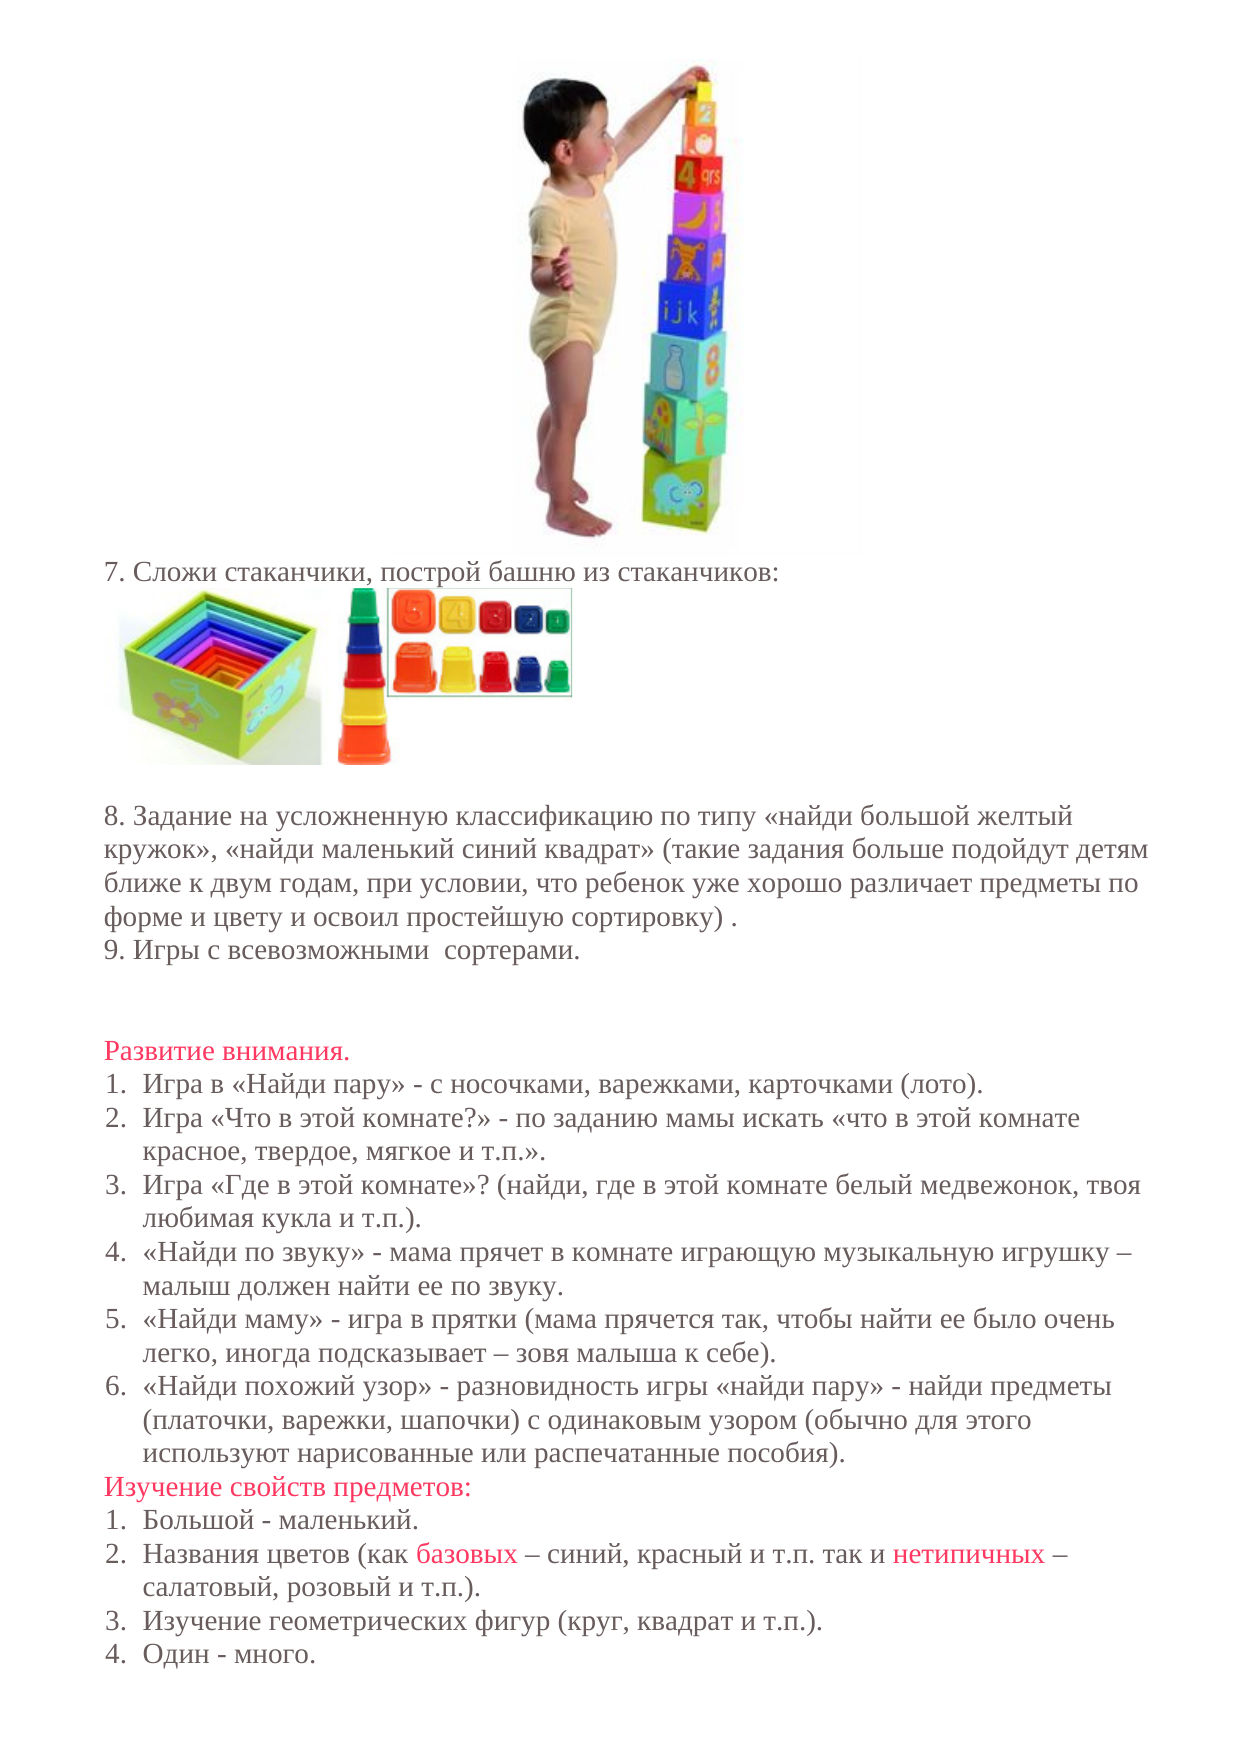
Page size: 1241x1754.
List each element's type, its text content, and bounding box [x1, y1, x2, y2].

text 7. Сложи стаканчики, построй башню из стаканчиков: [103, 554, 1152, 588]
list Один - много. [105, 1637, 1152, 1670]
text 8. Задание на усложненную классификацию по типу «найди большой желтый кружок», «найди маленький синий квадрат» (такие задания больше подойдут детям ближе к двум годам, при условии, что ребенок уже хорошо различает предметы по форме и цвету и освоил простейшую сортировку) . 9. Игры с всевозможными сортерами. [103, 764, 1152, 966]
list Названия цветов (как базовых – синий, красный и т.п. так и нетипичных – салатовый, розовый и т.п.). [105, 1536, 1152, 1603]
list Большой - маленький. [105, 1502, 1152, 1536]
list «Найди маму» - игра в прятки (мама прячется так, чтобы найти ее было очень легко, иногда подсказывает – зовя малыша к себе). [105, 1301, 1152, 1368]
picture [393, 59, 862, 555]
list Изучение геометрических фигур (круг, квадрат и т.п.). [105, 1603, 1152, 1637]
list Игра «Где в этой комнате»? (найди, где в этой комнате белый медвежонок, твоя любимая кукла и т.п.). [105, 1167, 1152, 1234]
list Игра «Что в этой комнате?» - по заданию мамы искать «что в этой комнате красное, твердое, мягкое и т.п.». [105, 1100, 1152, 1167]
picture [103, 588, 573, 765]
list «Найди по звуку» - мама прячет в комнате играющую музыкальную игрушку – малыш должен найти ее по звуку. [105, 1234, 1152, 1301]
list «Найди похожий узор» - разновидность игры «найди пару» - найди предметы (платочки, варежки, шапочки) с одинаковым узором (обычно для этого используют нарисованные или распечатанные пособия). [105, 1368, 1152, 1469]
text Развитие внимания. [103, 1033, 1152, 1066]
list Игра в «Найди пару» - с носочками, варежками, карточками (лото). [105, 1066, 1152, 1100]
text Изучение свойств предметов: [103, 1469, 1152, 1502]
